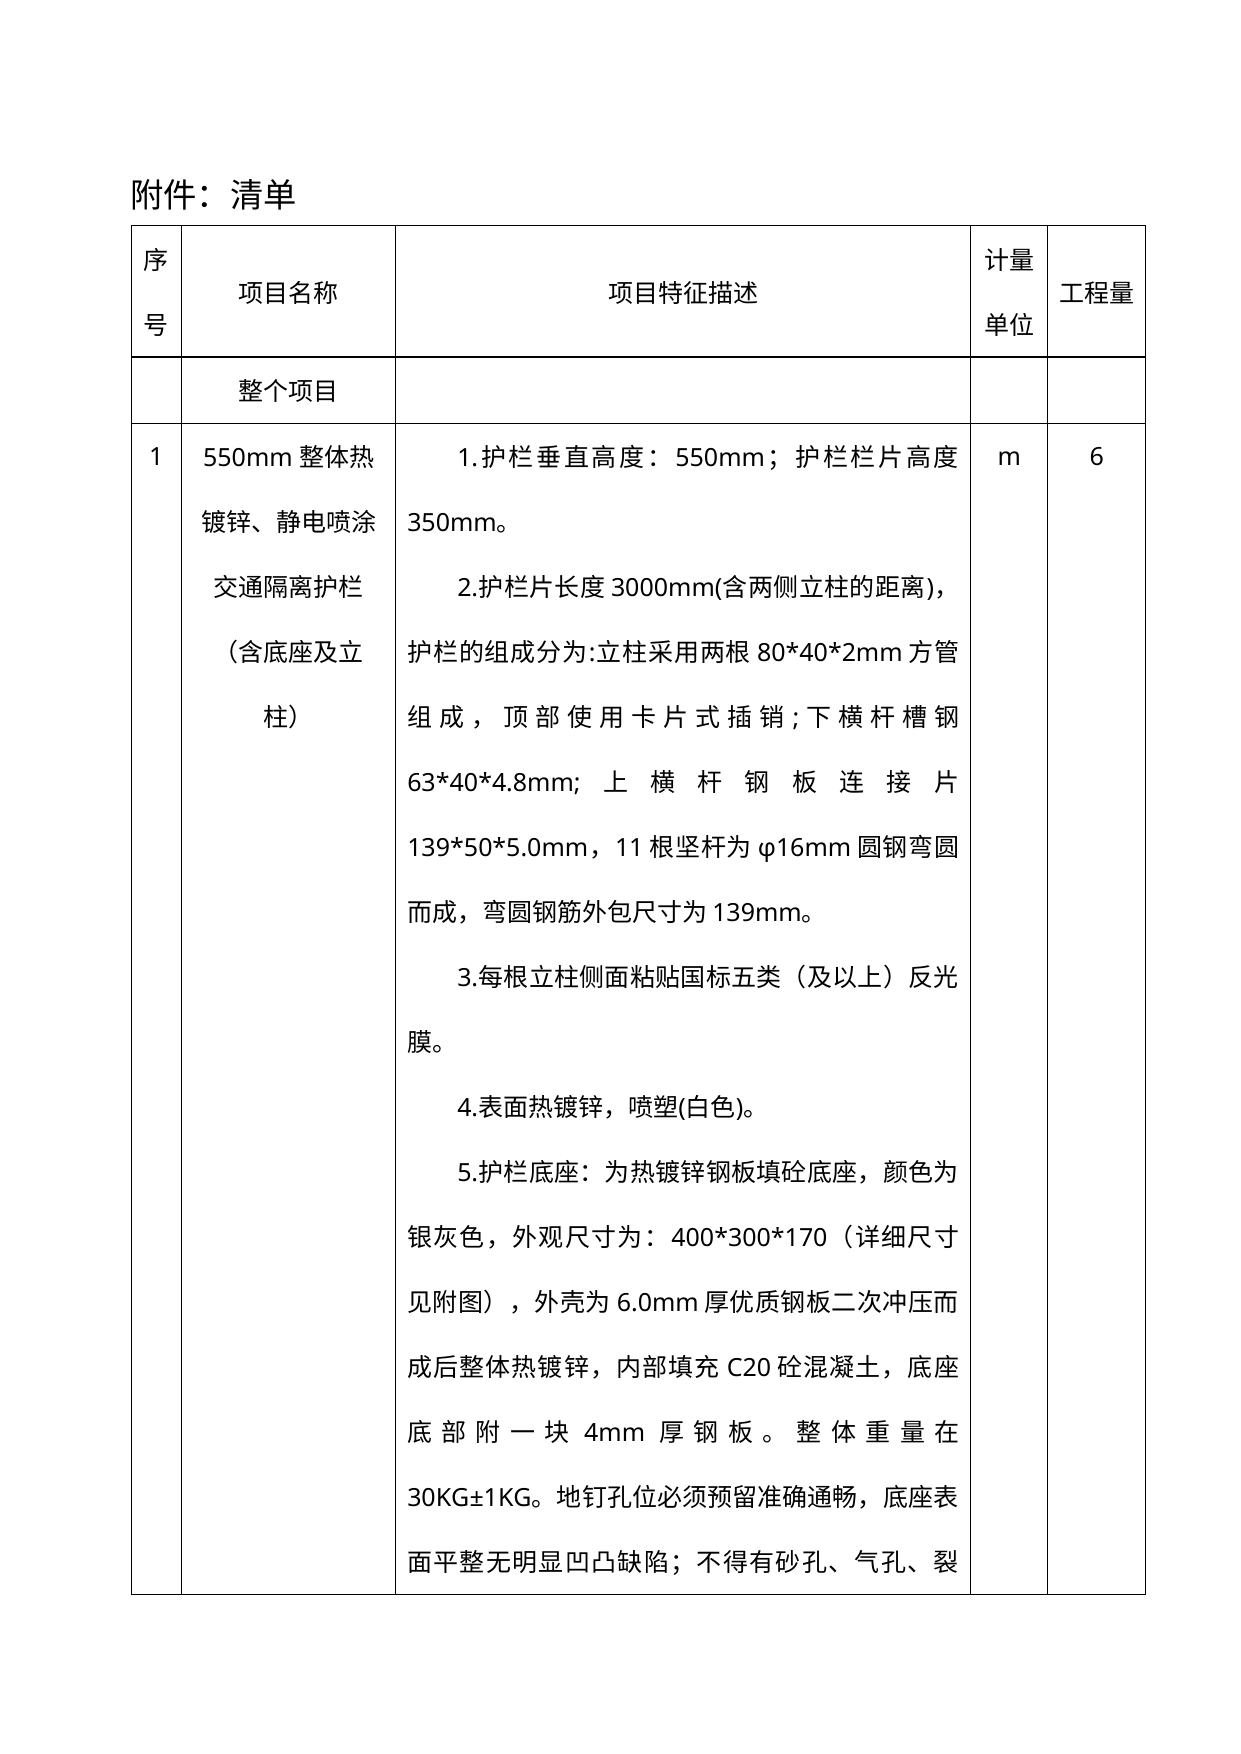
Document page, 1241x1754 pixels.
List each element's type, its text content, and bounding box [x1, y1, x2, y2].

text 附件：清单 [130, 160, 1134, 225]
table_header 工程量 [1048, 226, 1145, 356]
table_header 计量单位 [971, 226, 1047, 356]
table_cell [1048, 358, 1145, 422]
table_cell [182, 424, 395, 1593]
table_cell [396, 358, 970, 422]
table_cell 6 [1048, 424, 1145, 1593]
table_header 序号 [132, 226, 181, 356]
table_cell 整个项目 [182, 358, 395, 422]
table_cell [396, 424, 970, 1593]
table_cell [971, 358, 1047, 422]
table_header 项目特征描述 [396, 226, 970, 356]
table_header 项目名称 [182, 226, 395, 356]
table_cell m [971, 424, 1047, 1593]
table_cell 1 [132, 424, 181, 1593]
table_cell [132, 358, 181, 422]
